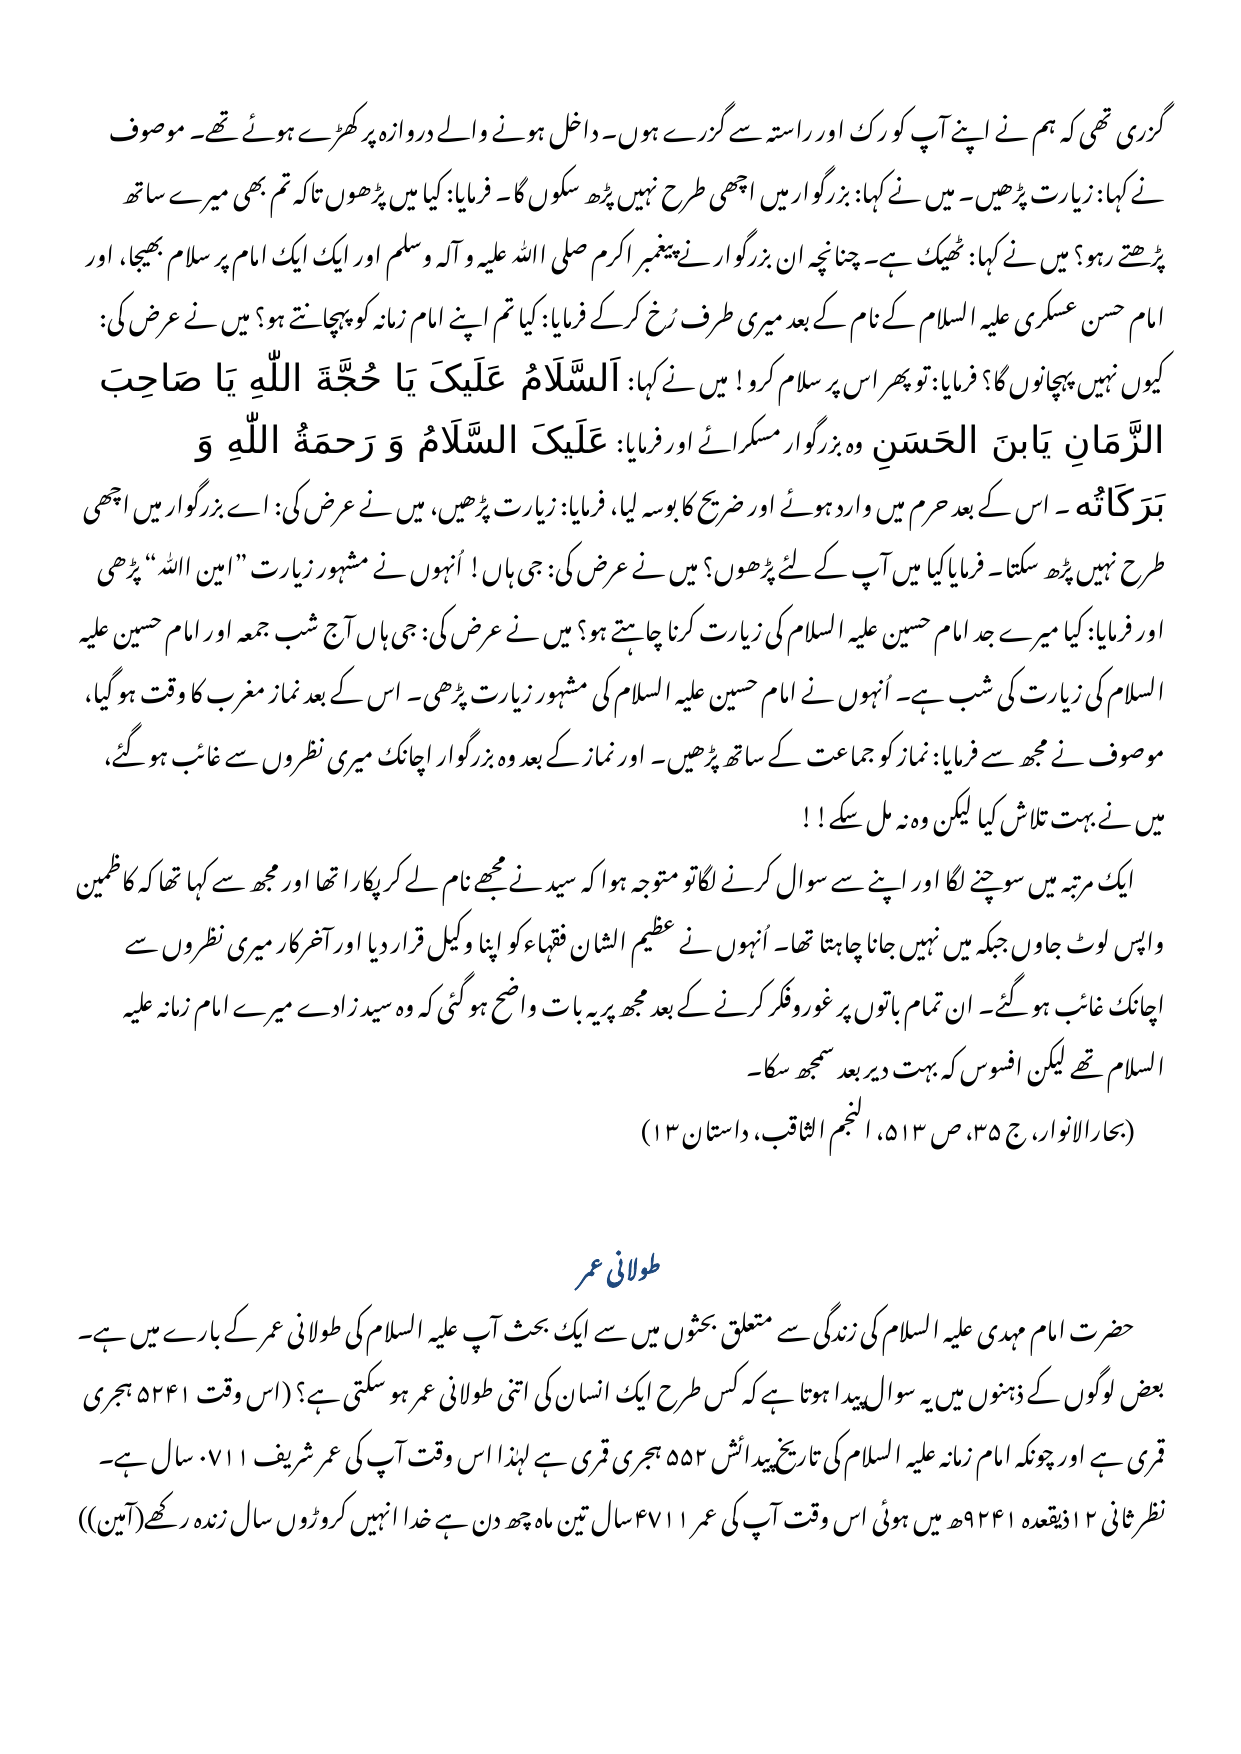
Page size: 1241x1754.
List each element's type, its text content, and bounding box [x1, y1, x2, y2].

text (بحارالانوار، ج ۳۵، ص ۵۱۳، النجم الثاقب، داستان ۱۳) [75, 1094, 1165, 1156]
subtitle طولانی عمر [75, 1231, 1165, 1294]
text ایک مرتبہ میں سوچنے لگا اور اپنے سے سوال کرنے لگاتو متوجہ ہوا کہ سید نے مجھے نام لے کر پکارا تھا اور مجھ سے کہا تھا کہ کاظمین واپس لوٹ جاوں جبکہ میں نہیں جانا چاہتا تھا۔ اُنہوں نے عظیم الشان فقہاءکو اپنا وکیل قرار دیا اور آخرکار میری نظروں سے اچانک غائب ہو گئے۔ ان تمام باتوں پر غوروفکر کرنے کے بعد مجھ پر یہ بات واضح ہو گئی کہ وہ سید زادے میرے امام زمانہ علیہ السلام تھے لیکن افسوس کہ بہت دیر بعد سمجھ سکا۔ [75, 844, 1165, 1094]
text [75, 94, 1165, 844]
text حضرت امام مہدی علیہ السلام کی زندگی سے متعلق بحثوں میں سے ایک بحث آپ علیہ السلام کی طولانی عمر کے بارے میں ہے۔ بعض لوگوں کے ذہنوں میں یہ سوال پیدا ہوتا ہے کہ کس طرح ایک انسان کی اتنی طولانی عمر ہو سکتی ہے؟ (اس وقت ۵۲۴۱ ہجری قمری ہے اور چونکہ امام زمانہ علیہ السلام کی تاریخ پیدائش ۵۵۲ ہجری قمری ہے لہٰذا اس وقت آپ کی عمر شریف ۰۷۱۱ سال ہے۔نظر ثانی ۱۲ذیقعدہ ۹۲۴۱ھ میں ہوئی اس وقت آپ کی عمر ۴۷۱۱سال تین ماہ چھ دن ہے خدا انہیں کروڑوں سال زندہ رکھے(آمین)) [75, 1294, 1165, 1544]
